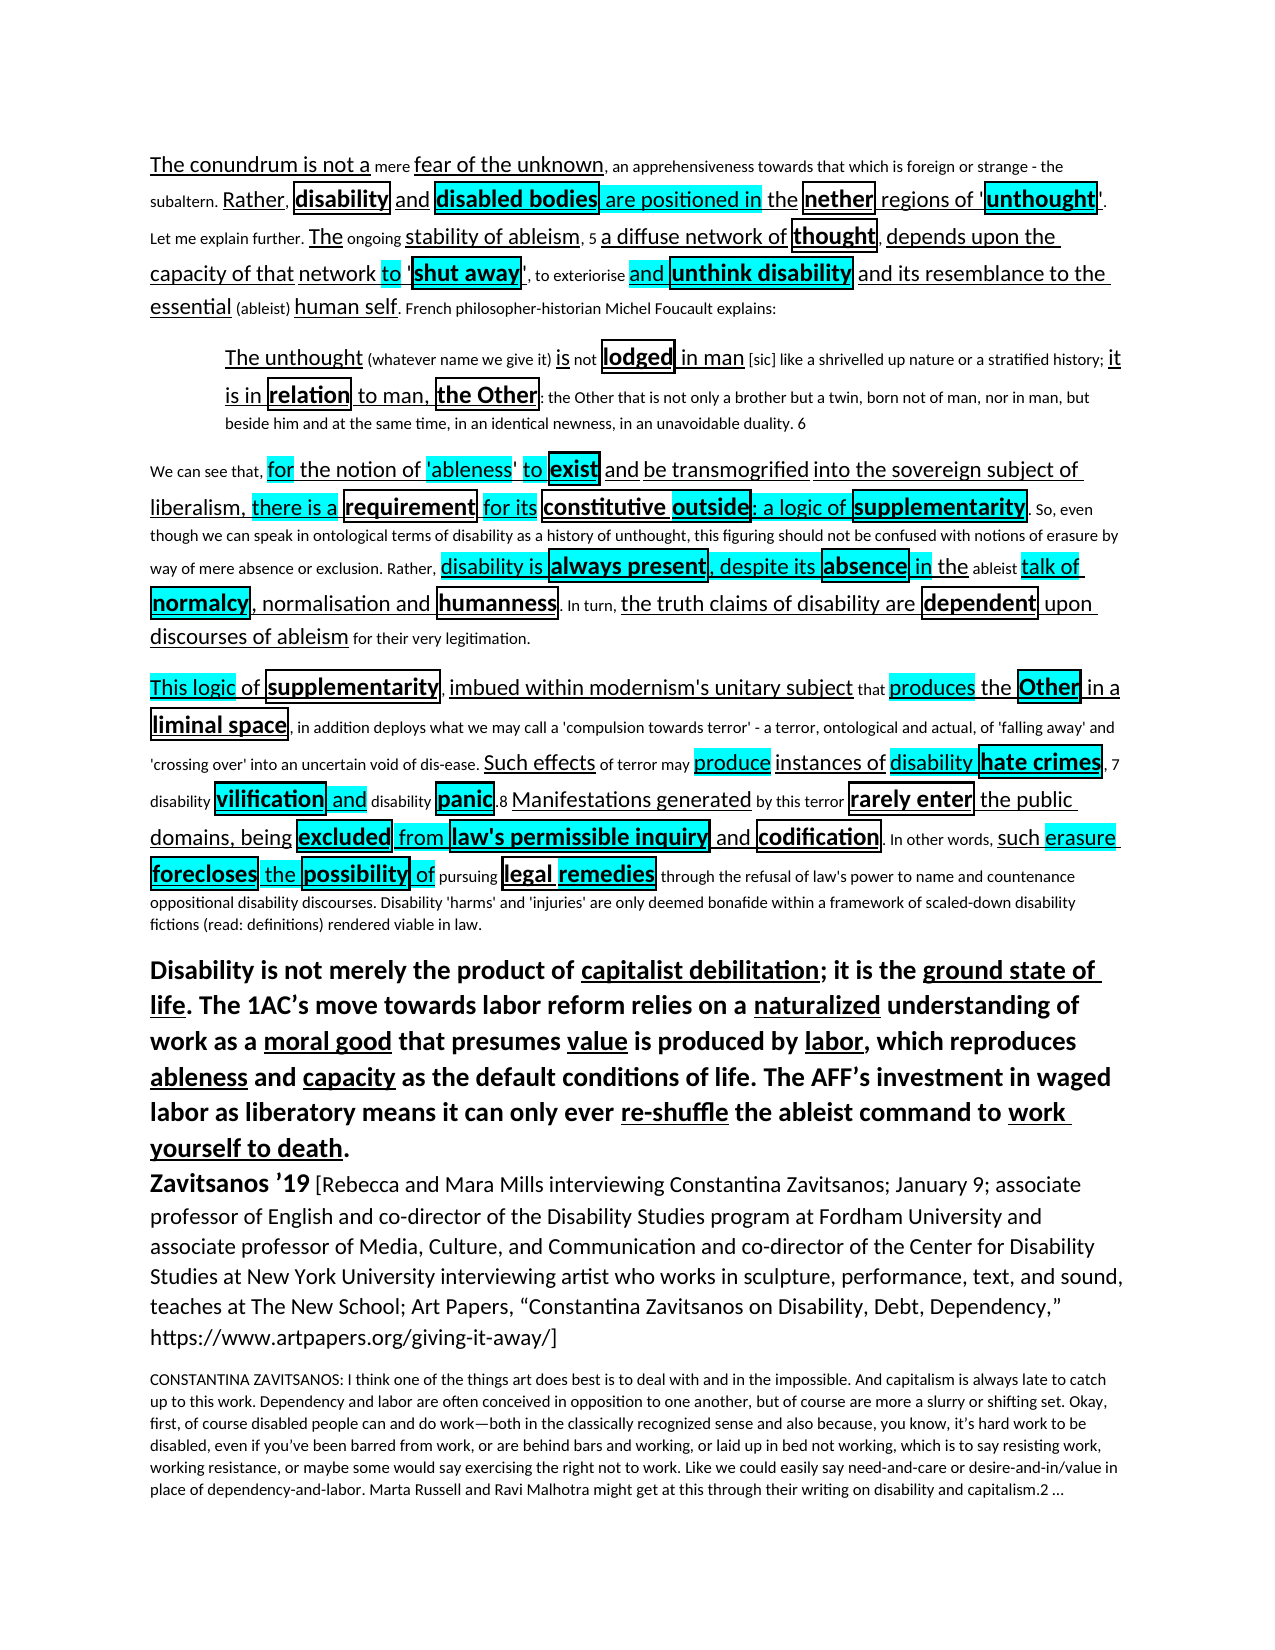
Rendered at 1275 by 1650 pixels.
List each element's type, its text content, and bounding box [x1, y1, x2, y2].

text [150, 1369, 1125, 1499]
text The unthought (whatever name we give it) is not lodged in man [sic] like a shrivelled up nature or a stratified history; it is in relation to man, the Other: the Other that is not only a brother but a twin, born not of man, nor in man, but beside him and at the same time, in an identical newness, in an unavoidable duality. 6 [225, 339, 1125, 433]
text This logic of supplementarity, imbued within modernism's unitary subject that produces the Other in a liminal space, in addition deploys what we may call a 'compulsion towards terror' - a terror, ontological and actual, of 'falling away' and 'crossing over' into an uncertain void of dis-ease. Such effects of terror may produce instances of disability hate crimes, 7 disability vilification and disability panic.8 Manifestations generated by this terror rarely enter the public domains, being excluded from law's permissible inquiry and codification. In other words, such erasure forecloses the possibility of pursuing legal remedies through the refusal of law's power to name and countenance oppositional disability discourses. Disability 'harms' and 'injuries' are only deemed bonafide within a framework of scaled-down disability fictions (read: definitions) rendered viable in law. [150, 669, 1125, 935]
text The conundrum is not a mere fear of the unknown, an apprehensiveness towards that which is foreign or strange - the subaltern. Rather, disability and disabled bodies are positioned in the nether regions of 'unthought'. Let me explain further. The ongoing stability of ableism, 5 a diffuse network of thought, depends upon the capacity of that network to 'shut away', to exteriorise and unthink disability and its resemblance to the essential (ableist) human self. French philosopher-historian Michel Foucault explains: [150, 150, 1125, 320]
text Zavitsanos ’19 [Rebecca and Mara Mills interviewing Constantina Zavitsanos; January 9; associate professor of English and co-director of the Disability Studies program at Fordham University and associate professor of Media, Culture, and Communication and co-director of the Center for Disability Studies at New York University interviewing artist who works in sculpture, performance, text, and sound, teaches at The New School; Art Papers, “Constantina Zavitsanos on Disability, Debt, Dependency,” https://www.artpapers.org/giving-it-away/] [150, 1167, 1125, 1351]
text We can see that, for the notion of 'ableness' to exist and be transmogrified into the sovereign subject of liberalism, there is a requirement for its constitutive outside: a logic of supplementarity. So, even though we can speak in ontological terms of disability as a history of unthought, this figuring should not be confused with notions of erasure by way of mere absence or exclusion. Rather, disability is always present, despite its absence in the ableist talk of normalcy, normalisation and humanness. In turn, the truth claims of disability are dependent upon discourses of ableism for their very legitimation. [150, 451, 1125, 650]
subtitle Disability is not merely the product of capitalist debilitation; it is the ground state of life. The 1AC’s move towards labor reform relies on a naturalized understanding of work as a moral good that presumes value is produced by labor, which reproduces ableness and capacity as the default conditions of life. The AFF’s investment in waged labor as liberatory means it can only ever re-shuffle the ableist command to work yourself to death. [150, 953, 1125, 1164]
